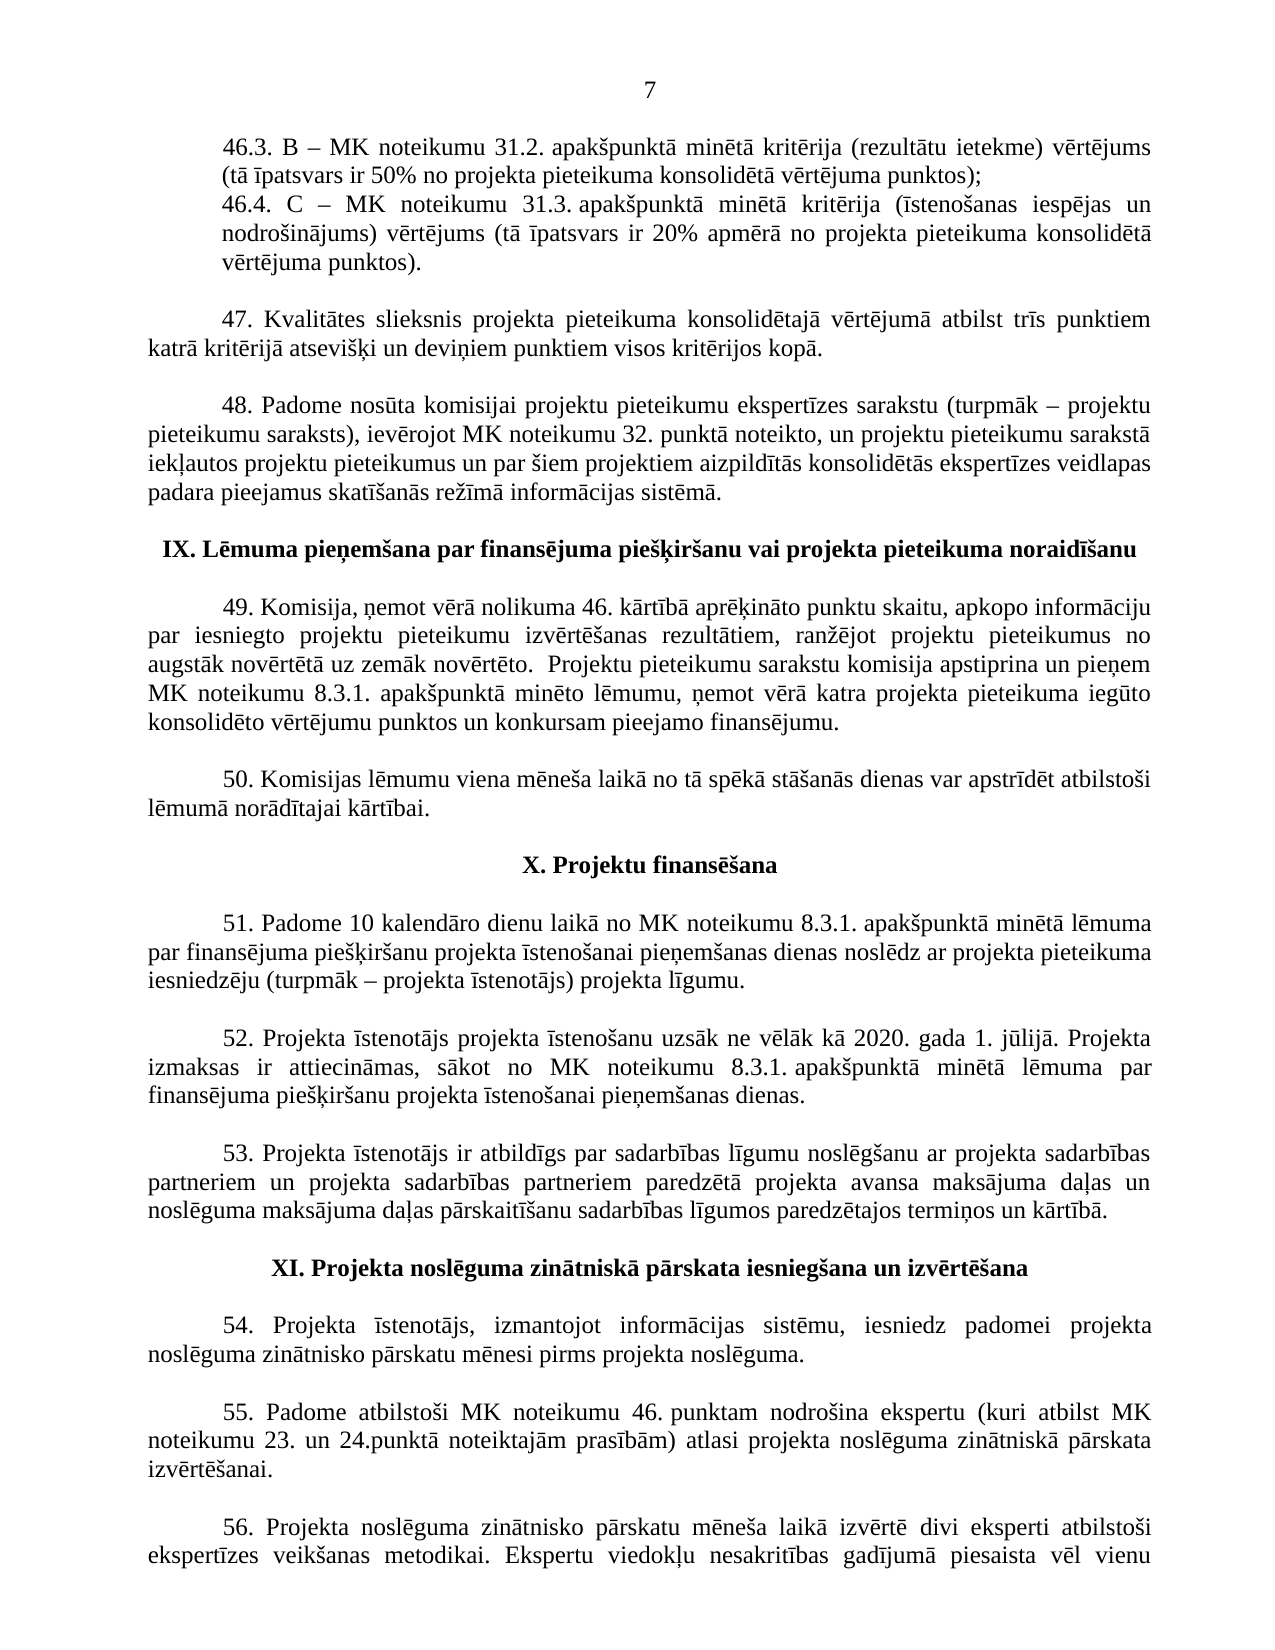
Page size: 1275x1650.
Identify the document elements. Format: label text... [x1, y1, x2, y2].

text 54. Projekta īstenotājs, izmantojot informācijas sistēmu, iesniedz padomei projekta noslēguma zinātnisko pārskatu mēnesi pirms projekta noslēguma. [148, 1311, 1152, 1368]
text X. Projektu finansēšana [148, 851, 1152, 879]
text 49. Komisija, ņemot vērā nolikuma 46. kārtībā aprēķināto punktu skaitu, apkopo informāciju par iesniegto projektu pieteikumu izvērtēšanas rezultātiem, ranžējot projektu pieteikumus no augstāk novērtētā uz zemāk novērtēto. Projektu pieteikumu sarakstu komisija apstiprina un pieņem MK noteikumu 8.3.1. apakšpunktā minēto lēmumu, ņemot vērā katra projekta pieteikuma iegūto konsolidēto vērtējumu punktos un konkursam pieejamo finansējumu. [148, 592, 1152, 736]
text 47. Kvalitātes slieksnis projekta pieteikuma konsolidētajā vērtējumā atbilst trīs punktiem katrā kritērijā atsevišķi un deviņiem punktiem visos kritērijos kopā. [148, 304, 1152, 362]
text 53. Projekta īstenotājs ir atbildīgs par sadarbības līgumu noslēgšanu ar projekta sadarbības partneriem un projekta sadarbības partneriem paredzētā projekta avansa maksājuma daļas un noslēguma maksājuma daļas pārskaitīšanu sadarbības līgumos paredzētajos termiņos un kārtībā. [148, 1138, 1152, 1224]
text XI. Projekta noslēguma zinātniskā pārskata iesniegšana un izvērtēšana [148, 1253, 1152, 1282]
text IX. Lēmuma pieņemšana par finansējuma piešķiršanu vai projekta pieteikuma noraidīšanu [148, 534, 1152, 563]
text 46.3. B – MK noteikumu 31.2. apakšpunktā minētā kritērija (rezultātu ietekme) vērtējums (tā īpatsvars ir 50% no projekta pieteikuma konsolidētā vērtējuma punktos); [222, 132, 1152, 189]
text 50. Komisijas lēmumu viena mēneša laikā no tā spēkā stāšanās dienas var apstrīdēt atbilstoši lēmumā norādītajai kārtībai. [148, 764, 1152, 822]
text 48. Padome nosūta komisijai projektu pieteikumu ekspertīzes sarakstu (turpmāk – projektu pieteikumu saraksts), ievērojot MK noteikumu 32. punktā noteikto, un projektu pieteikumu sarakstā iekļautos projektu pieteikumus un par šiem projektiem aizpildītās konsolidētās ekspertīzes veidlapas padara pieejamus skatīšanās režīmā informācijas sistēmā. [148, 391, 1152, 506]
text 55. Padome atbilstoši MK noteikumu 46. punktam nodrošina ekspertu (kuri atbilst MK noteikumu 23. un 24.punktā noteiktajām prasībām) atlasi projekta noslēguma zinātniskā pārskata izvērtēšanai. [148, 1397, 1152, 1483]
text 52. Projekta īstenotājs projekta īstenošanu uzsāk ne vēlāk kā 2020. gada 1. jūlijā. Projekta izmaksas ir attiecināmas, sākot no MK noteikumu 8.3.1. apakšpunktā minētā lēmuma par finansējuma piešķiršanu projekta īstenošanai pieņemšanas dienas. [148, 1023, 1152, 1109]
text 51. Padome 10 kalendāro dienu laikā no MK noteikumu 8.3.1. apakšpunktā minētā lēmuma par finansējuma piešķiršanu projekta īstenošanai pieņemšanas dienas noslēdz ar projekta pieteikuma iesniedzēju (turpmāk – projekta īstenotājs) projekta līgumu. [148, 908, 1152, 994]
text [148, 1512, 1152, 1569]
text 46.4. C – MK noteikumu 31.3. apakšpunktā minētā kritērija (īstenošanas iespējas un nodrošinājums) vērtējums (tā īpatsvars ir 20% apmērā no projekta pieteikuma konsolidētā vērtējuma punktos). [148, 189, 1152, 276]
